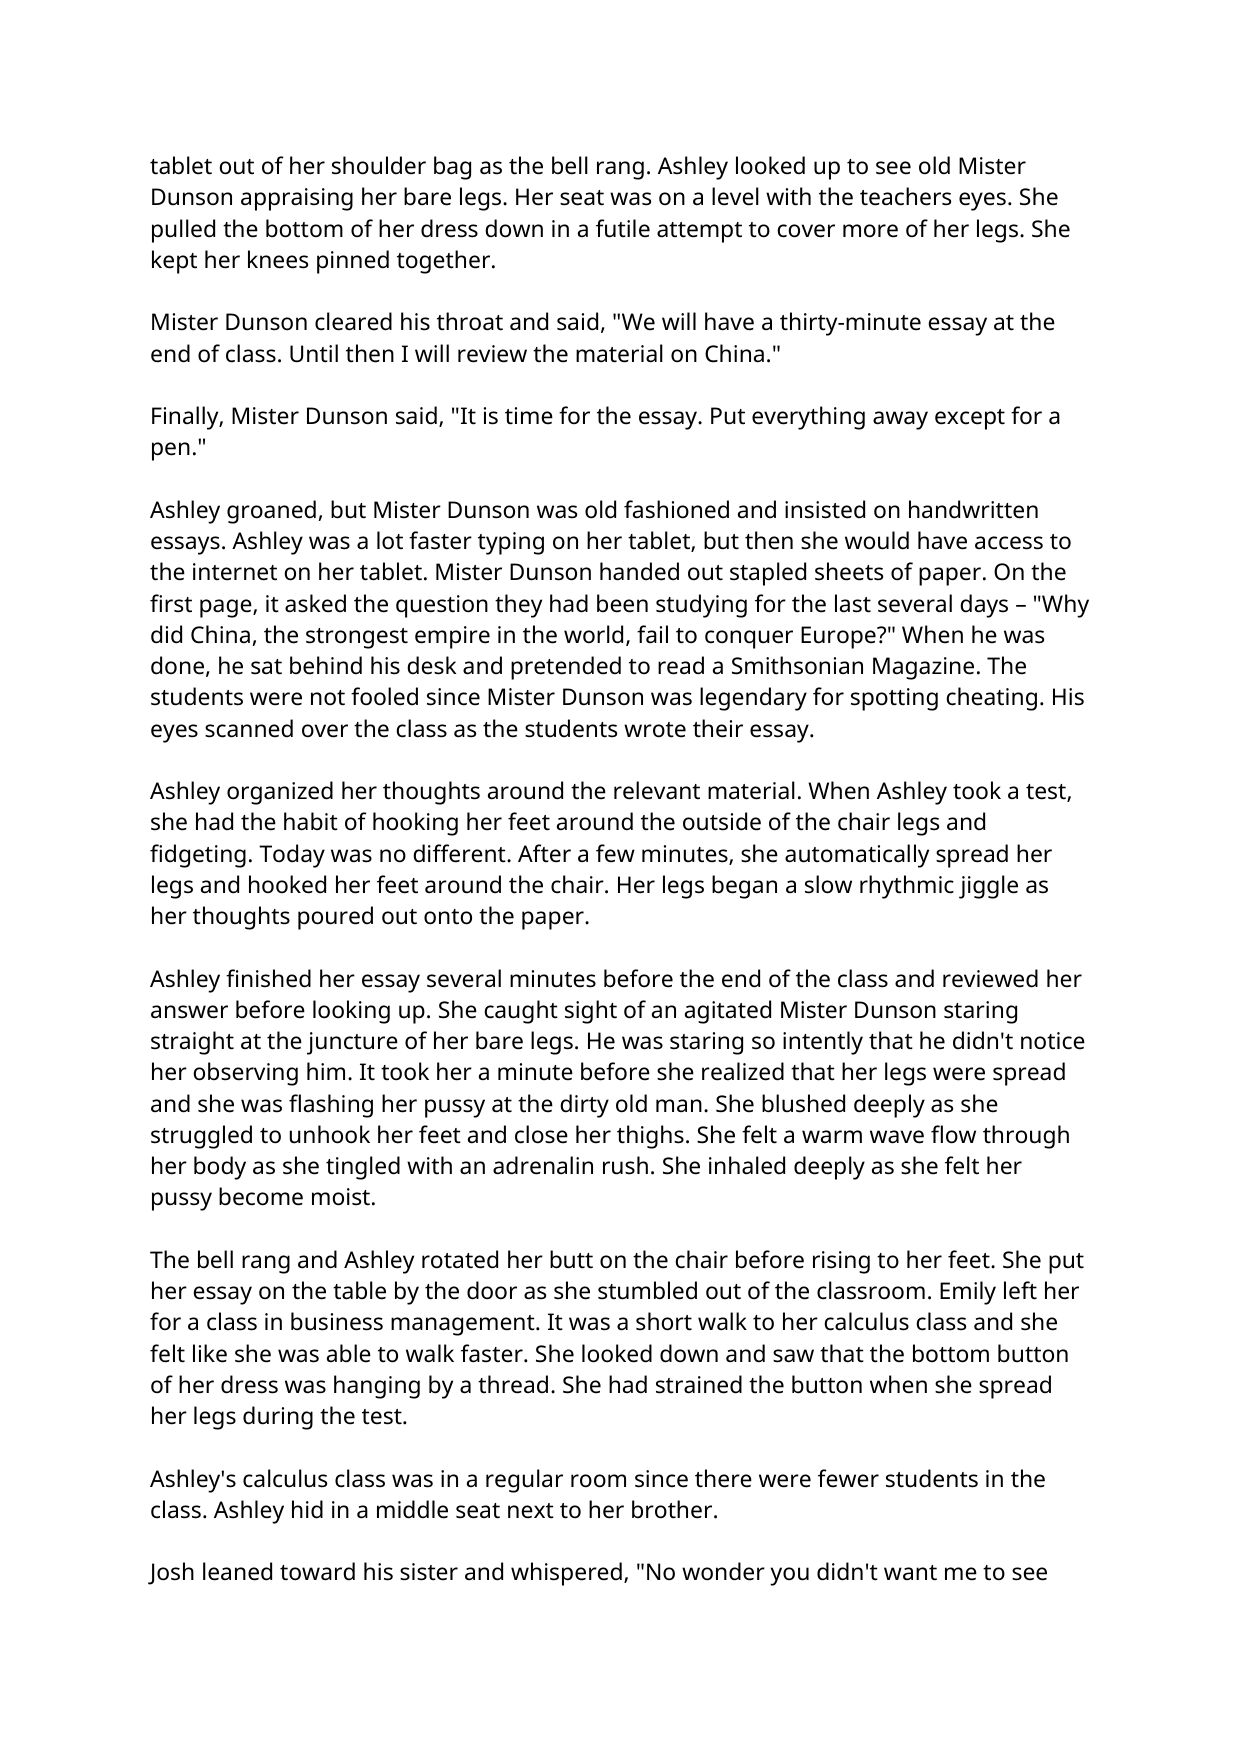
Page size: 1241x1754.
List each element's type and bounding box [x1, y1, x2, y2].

text [150, 150, 1090, 1587]
